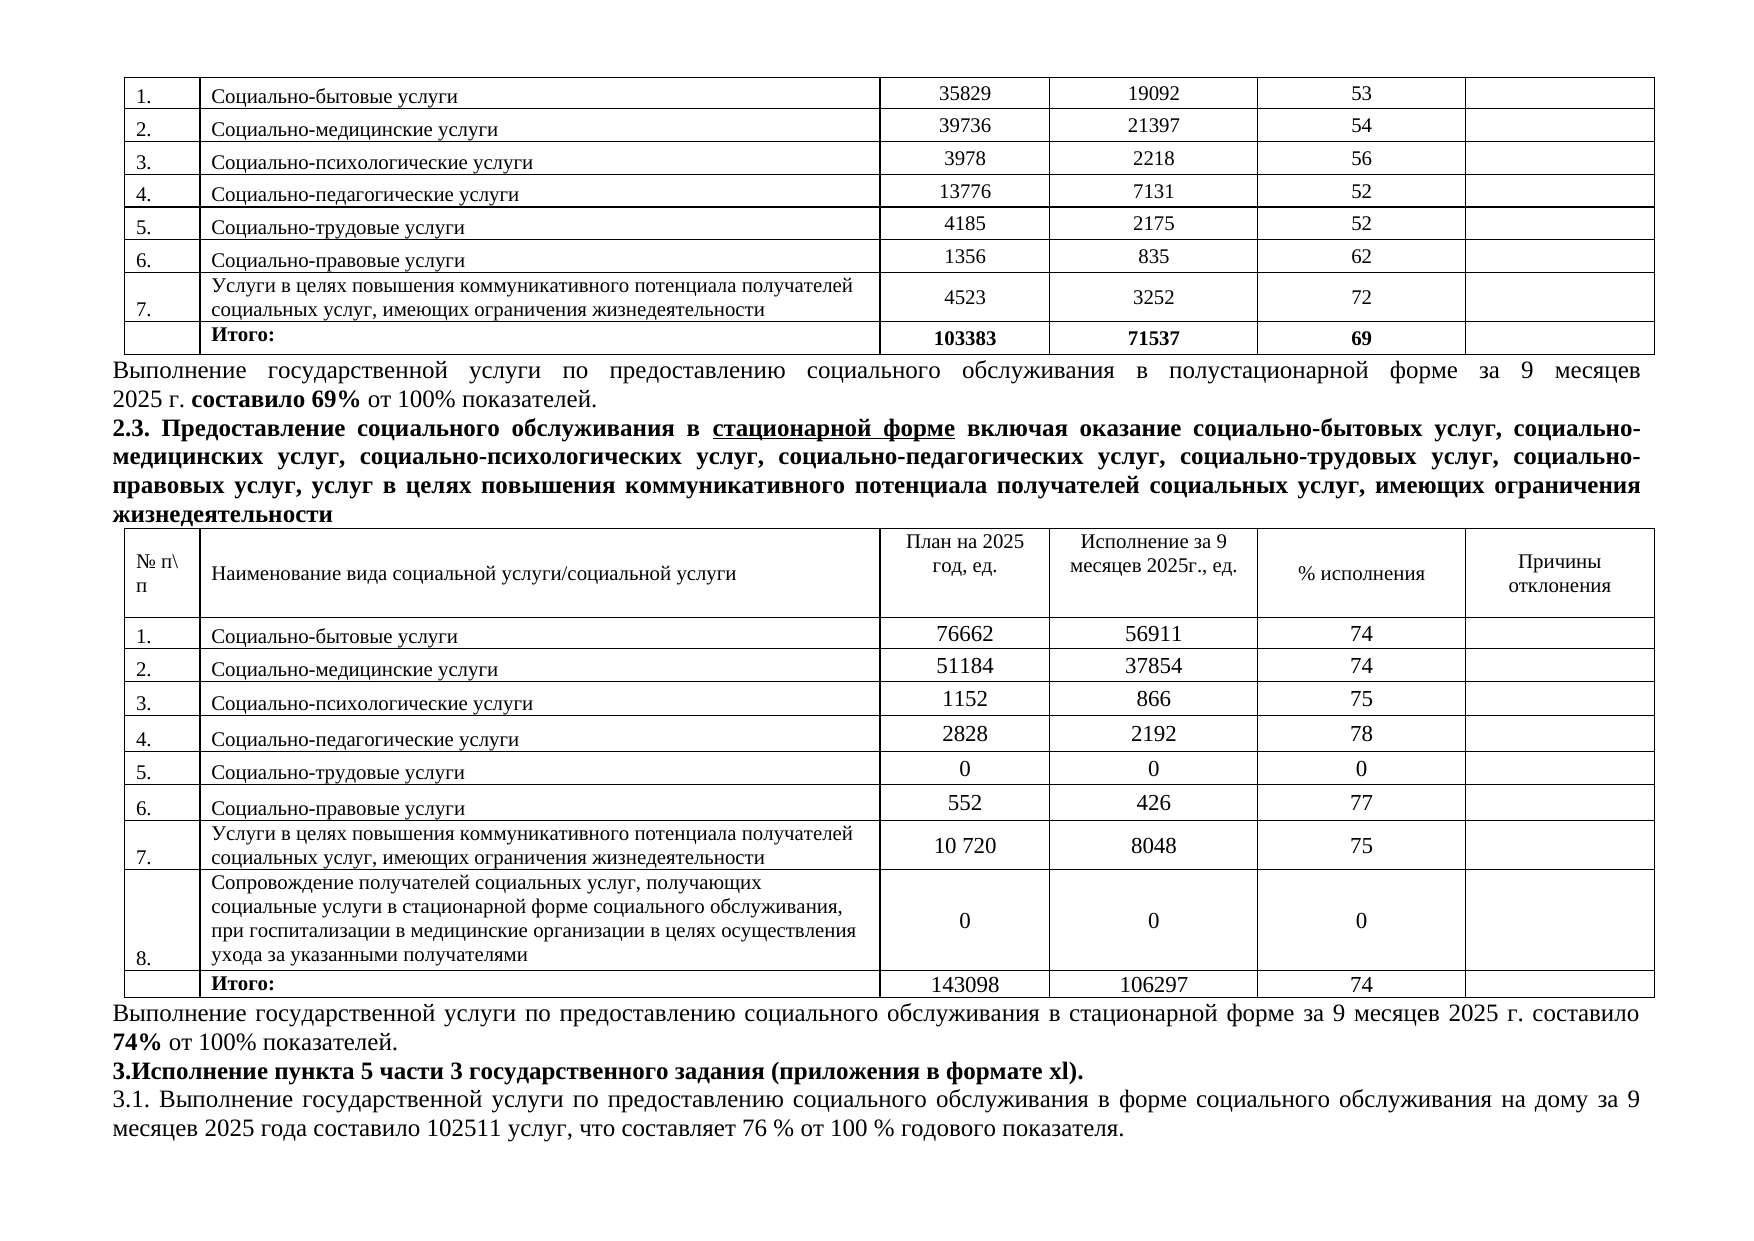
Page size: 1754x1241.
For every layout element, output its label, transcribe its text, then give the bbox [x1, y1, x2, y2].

table_cell Услуги в целях повышения коммуникативного потенциала получателей социальных услуг, имеющих ограничения жизнедеятельности [201, 273, 879, 321]
table_cell 0 [1258, 752, 1465, 784]
table_cell 2828 [881, 716, 1049, 751]
table_cell 35829 [881, 78, 1049, 108]
table_cell [1466, 240, 1654, 272]
list Выполнение государственной услуги по предоставлению социального обслуживания в полустационарной форме за 9 месяцев 2025 г. составило 69% от 100% показателей. [112, 355, 1642, 413]
table_cell [1466, 175, 1654, 206]
table_cell 39736 [881, 109, 1049, 141]
table_cell Социально-психологические услуги [201, 142, 879, 174]
table_cell 74 [1258, 649, 1465, 681]
table_cell 52 [1258, 175, 1465, 206]
table_cell 74 [1258, 971, 1465, 997]
table_cell 69 [1258, 322, 1465, 354]
table_header № п\п [125, 529, 199, 617]
table_cell 37854 [1050, 649, 1257, 681]
table_cell [1466, 821, 1654, 869]
table_cell Итого: [201, 971, 879, 997]
table_cell 866 [1050, 682, 1257, 715]
table_cell Социально-трудовые услуги [201, 208, 879, 239]
table_cell Социально-педагогические услуги [201, 175, 879, 206]
table_cell Социально-бытовые услуги [201, 78, 879, 108]
table_cell 4523 [881, 273, 1049, 321]
table_cell 0 [881, 870, 1049, 970]
table_cell [1466, 322, 1654, 354]
table_cell 75 [1258, 821, 1465, 869]
table_cell 21397 [1050, 109, 1257, 141]
table_cell 13776 [881, 175, 1049, 206]
table_cell [1466, 208, 1654, 239]
table_cell 106297 [1050, 971, 1257, 997]
text 3.Исполнение пункта 5 части 3 государственного задания (приложения в формате xl). [112, 1056, 1642, 1084]
table_cell 2. [125, 109, 199, 141]
table_cell 2218 [1050, 142, 1257, 174]
table_cell 4. [125, 175, 199, 206]
table_cell [1466, 870, 1654, 970]
table_cell [1466, 649, 1654, 681]
text 3.1. Выполнение государственной услуги по предоставлению социального обслуживания в форме социального обслуживания на дому за 9 месяцев 2025 года составило 102511 услуг, что составляет 76 % от 100 % годового показателя. [112, 1084, 1642, 1142]
table_cell 53 [1258, 78, 1465, 108]
table_cell Социально-бытовые услуги [201, 618, 879, 648]
table_cell Социально-правовые услуги [201, 240, 879, 272]
table_cell 52 [1258, 208, 1465, 239]
table_header Причины отклонения [1466, 529, 1654, 617]
table_cell 3. [125, 142, 199, 174]
table_cell Итого: [201, 322, 879, 354]
table_cell 4185 [881, 208, 1049, 239]
table_header План на 2025 год, ед. [881, 529, 1049, 617]
table_cell Социально-медицинские услуги [201, 109, 879, 141]
table_cell Социально-трудовые услуги [201, 752, 879, 784]
table_header Исполнение за 9 месяцев 2025г., ед. [1050, 529, 1257, 617]
table_cell 1. [125, 78, 199, 108]
table_cell 2192 [1050, 716, 1257, 751]
table_cell 10 720 [881, 821, 1049, 869]
table_cell Социально-психологические услуги [201, 682, 879, 715]
table_cell 7131 [1050, 175, 1257, 206]
table_cell 51184 [881, 649, 1049, 681]
table_cell Услуги в целях повышения коммуникативного потенциала получателей социальных услуг, имеющих ограничения жизнедеятельности [201, 821, 879, 869]
table_cell 78 [1258, 716, 1465, 751]
table_cell 4. [125, 716, 199, 751]
table_cell [1466, 752, 1654, 784]
table_cell 71537 [1050, 322, 1257, 354]
list 2.3. Предоставление социального обслуживания в стационарной форме включая оказание социально-бытовых услуг, социально-медицинских услуг, социально-психологических услуг, социально-педагогических услуг, социально-трудовых услуг, социально- правовых услуг, услуг в целях повышения коммуникативного потенциала получателей социальных услуг, имеющих ограничения жизнедеятельности [112, 413, 1642, 528]
table_cell 5. [125, 752, 199, 784]
table_cell [1466, 78, 1654, 108]
table_cell 54 [1258, 109, 1465, 141]
table_cell Социально-правовые услуги [201, 785, 879, 820]
table_cell [1466, 273, 1654, 321]
table_cell 8048 [1050, 821, 1257, 869]
table_cell 56911 [1050, 618, 1257, 648]
table_cell 0 [1258, 870, 1465, 970]
table_cell [1466, 142, 1654, 174]
table_cell Социально-медицинские услуги [201, 649, 879, 681]
table_header % исполнения [1258, 529, 1465, 617]
table_cell 3. [125, 682, 199, 715]
table_cell 6. [125, 240, 199, 272]
list Выполнение государственной услуги по предоставлению социального обслуживания в стационарной форме за 9 месяцев 2025 г. составило 74% от 100% показателей. [112, 998, 1642, 1056]
table_cell [1466, 109, 1654, 141]
table_cell 6. [125, 785, 199, 820]
table_cell 1356 [881, 240, 1049, 272]
table_cell 72 [1258, 273, 1465, 321]
table_cell 1. [125, 618, 199, 648]
table_cell [1466, 716, 1654, 751]
table_cell [1466, 618, 1654, 648]
table_cell 2175 [1050, 208, 1257, 239]
table_cell 3252 [1050, 273, 1257, 321]
table_cell 103383 [881, 322, 1049, 354]
table_cell 56 [1258, 142, 1465, 174]
table_cell 19092 [1050, 78, 1257, 108]
table_cell 552 [881, 785, 1049, 820]
table_header Наименование вида социальной услуги/социальной услуги [201, 529, 879, 617]
table_cell 7. [125, 821, 199, 869]
table_cell 0 [881, 752, 1049, 784]
table_cell 2. [125, 649, 199, 681]
table_cell Сопровождение получателей социальных услуг, получающих социальные услуги в стационарной форме социального обслуживания, при госпитализации в медицинские организации в целях осуществления ухода за указанными получателями [201, 870, 879, 970]
table_cell 0 [1050, 870, 1257, 970]
table_cell 62 [1258, 240, 1465, 272]
table_cell 75 [1258, 682, 1465, 715]
table_cell [125, 322, 199, 354]
table_cell [1466, 785, 1654, 820]
table_cell 8. [125, 870, 199, 970]
table_cell 3978 [881, 142, 1049, 174]
table_cell 77 [1258, 785, 1465, 820]
table_cell 0 [1050, 752, 1257, 784]
table_cell [125, 971, 199, 997]
table_cell 1152 [881, 682, 1049, 715]
table_cell Социально-педагогические услуги [201, 716, 879, 751]
table_cell 76662 [881, 618, 1049, 648]
table_cell 7. [125, 273, 199, 321]
table_cell 74 [1258, 618, 1465, 648]
table_cell 426 [1050, 785, 1257, 820]
table_cell 5. [125, 208, 199, 239]
table_cell [1466, 971, 1654, 997]
table_cell 143098 [881, 971, 1049, 997]
table_cell [1466, 682, 1654, 715]
table_cell 835 [1050, 240, 1257, 272]
